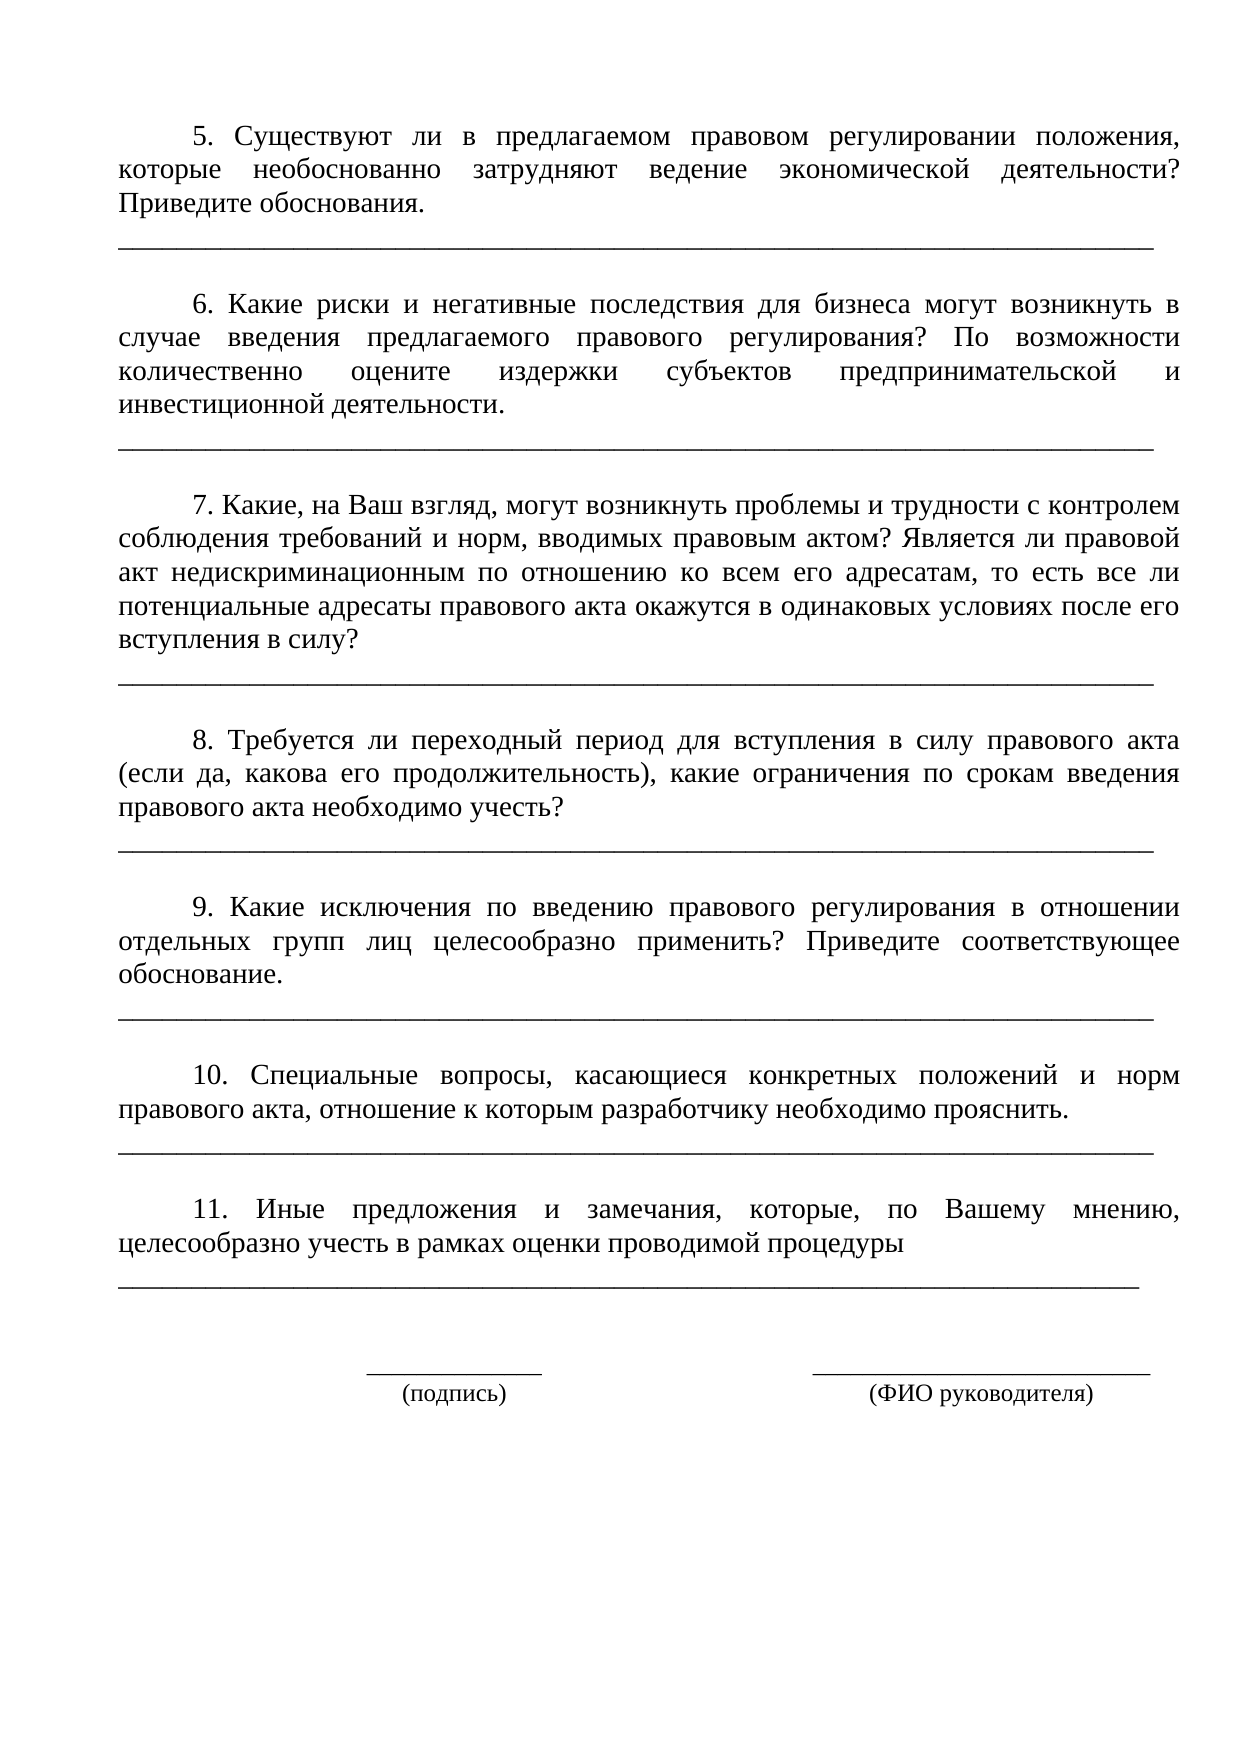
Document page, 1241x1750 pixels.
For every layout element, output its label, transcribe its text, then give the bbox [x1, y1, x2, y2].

text 5. Существуют ли в предлагаемом правовом регулировании положения, которые необоснованно затрудняют ведение экономической деятельности? Приведите обоснования. [118, 118, 1181, 219]
text 7. Какие, на Ваш взгляд, могут возникнуть проблемы и трудности с контролем соблюдения требований и норм, вводимых правовым актом? Является ли правовой акт недискриминационным по отношению ко всем его адресатам, то есть все ли потенциальные адресаты правового акта окажутся в одинаковых условиях после его вступления в силу? [118, 487, 1181, 655]
text ______________________________________________________________________ [118, 1258, 1181, 1292]
text _______________________________________________________________________ [118, 822, 1181, 856]
text 9. Какие исключения по введению правового регулирования в отношении отдельных групп лиц целесообразно применить? Приведите соответствующее обоснование. [118, 889, 1181, 990]
text _______________________________________________________________________ [118, 420, 1181, 453]
text 8. Требуется ли переходный период для вступления в силу правового акта (если да, какова его продолжительность), какие ограничения по срокам введения правового акта необходимо учесть? [118, 722, 1181, 822]
text 10. Специальные вопросы, касающиеся конкретных положений и норм правового акта, отношение к которым разработчику необходимо прояснить. [118, 1057, 1181, 1124]
text 11. Иные предложения и замечания, которые, по Вашему мнению, целесообразно учесть в рамках оценки проводимой процедуры [118, 1191, 1181, 1258]
text _______________________________________________________________________ [118, 1124, 1181, 1158]
text _______________________________________________________________________ [118, 655, 1181, 688]
table_header ___________________________ (ФИО руководителя) [801, 1350, 1161, 1407]
text _______________________________________________________________________ [118, 219, 1181, 252]
text _______________________________________________________________________ [118, 990, 1181, 1024]
table_header ______________ (подпись) [107, 1350, 801, 1407]
text 6. Какие риски и негативные последствия для бизнеса могут возникнуть в случае введения предлагаемого правового регулирования? По возможности количественно оцените издержки субъектов предпринимательской и инвестиционной деятельности. [118, 286, 1181, 420]
